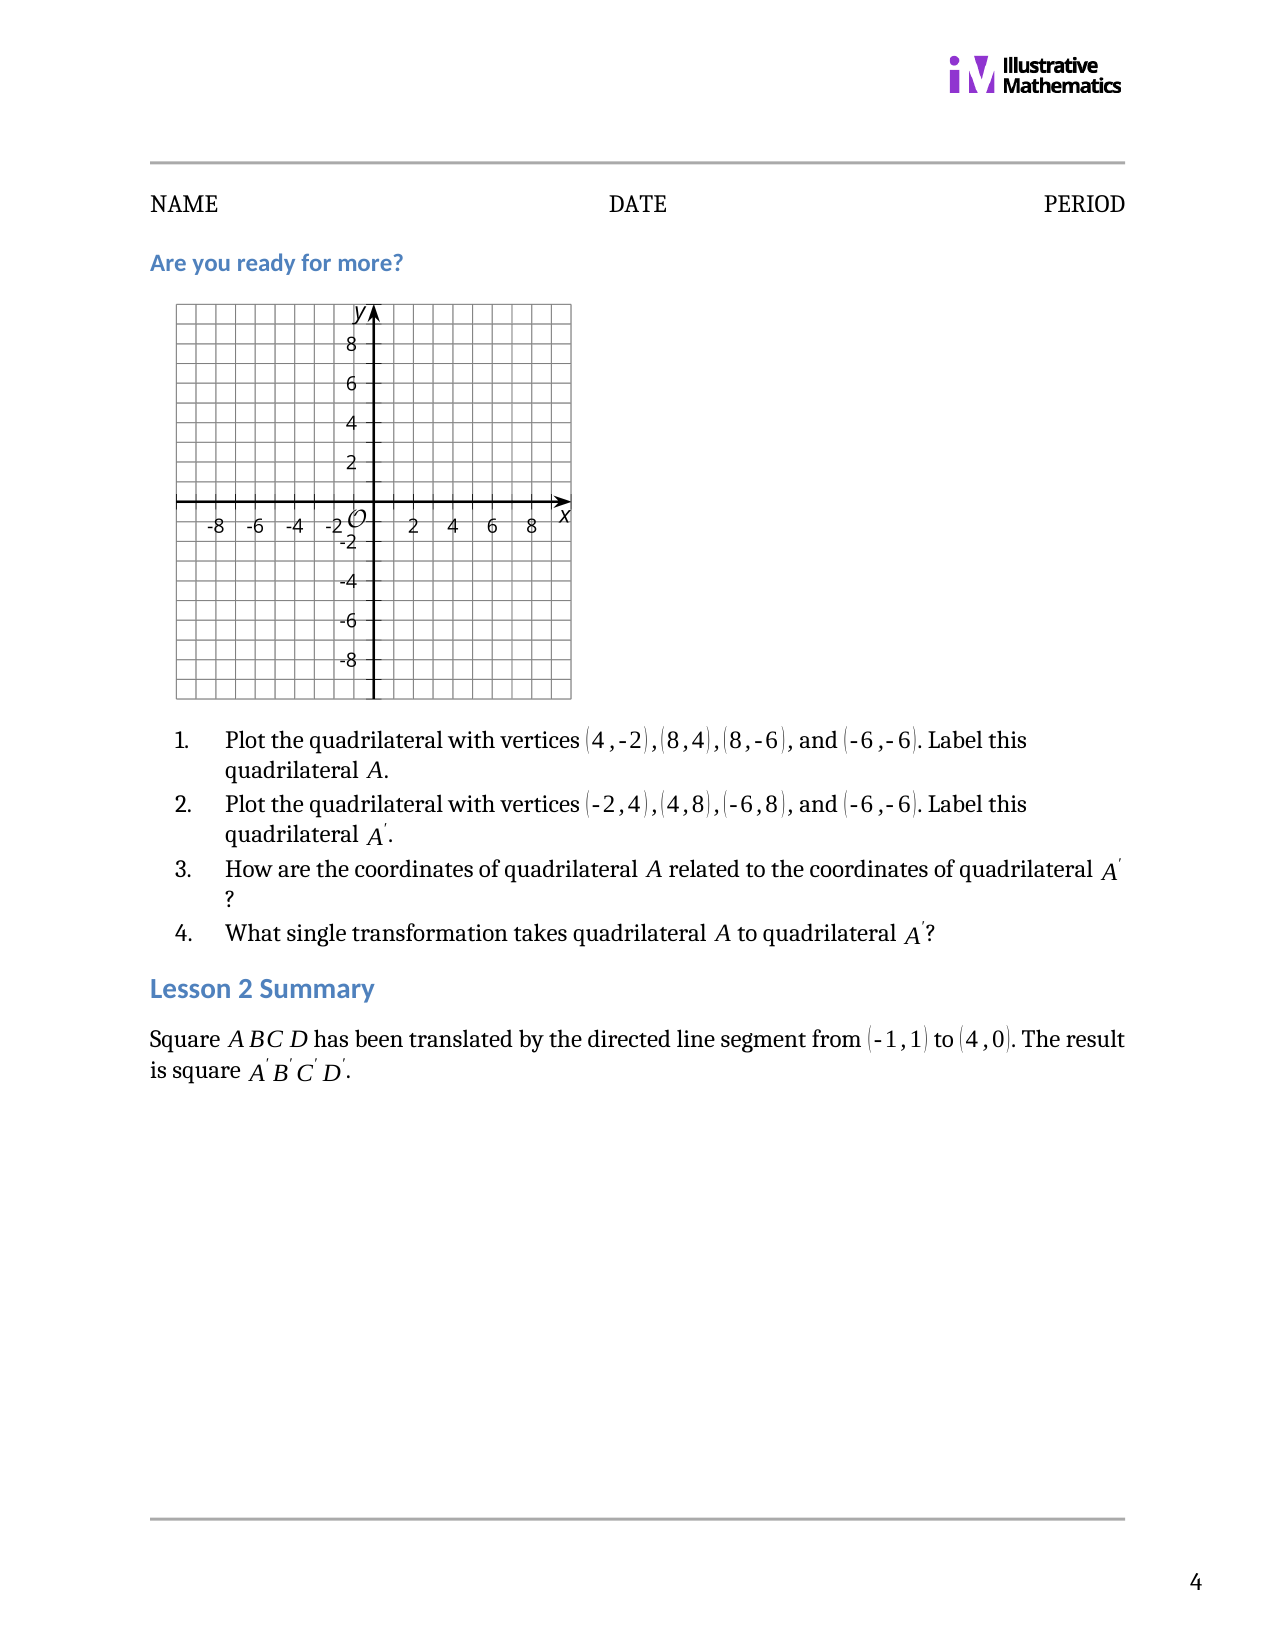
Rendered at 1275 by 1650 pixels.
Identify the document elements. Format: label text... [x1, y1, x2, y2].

picture [949, 55, 1121, 93]
subtitle Lesson 2 Summary [150, 970, 1125, 1005]
list What single transformation takes quadrilateral to quadrilateral ? [175, 918, 1125, 949]
picture [168, 296, 579, 707]
list Plot the quadrilateral with vertices and . Label this quadrilateral . [175, 725, 1125, 785]
text Square has been translated by the directed line segment from to . The result is square . [150, 1024, 1125, 1086]
list Plot the quadrilateral with vertices and . Label this quadrilateral . [175, 788, 1125, 850]
list How are the coordinates of quadrilateral related to the coordinates of quadrilateral ? [175, 854, 1125, 914]
subtitle Are you ready for more? [150, 247, 1125, 278]
